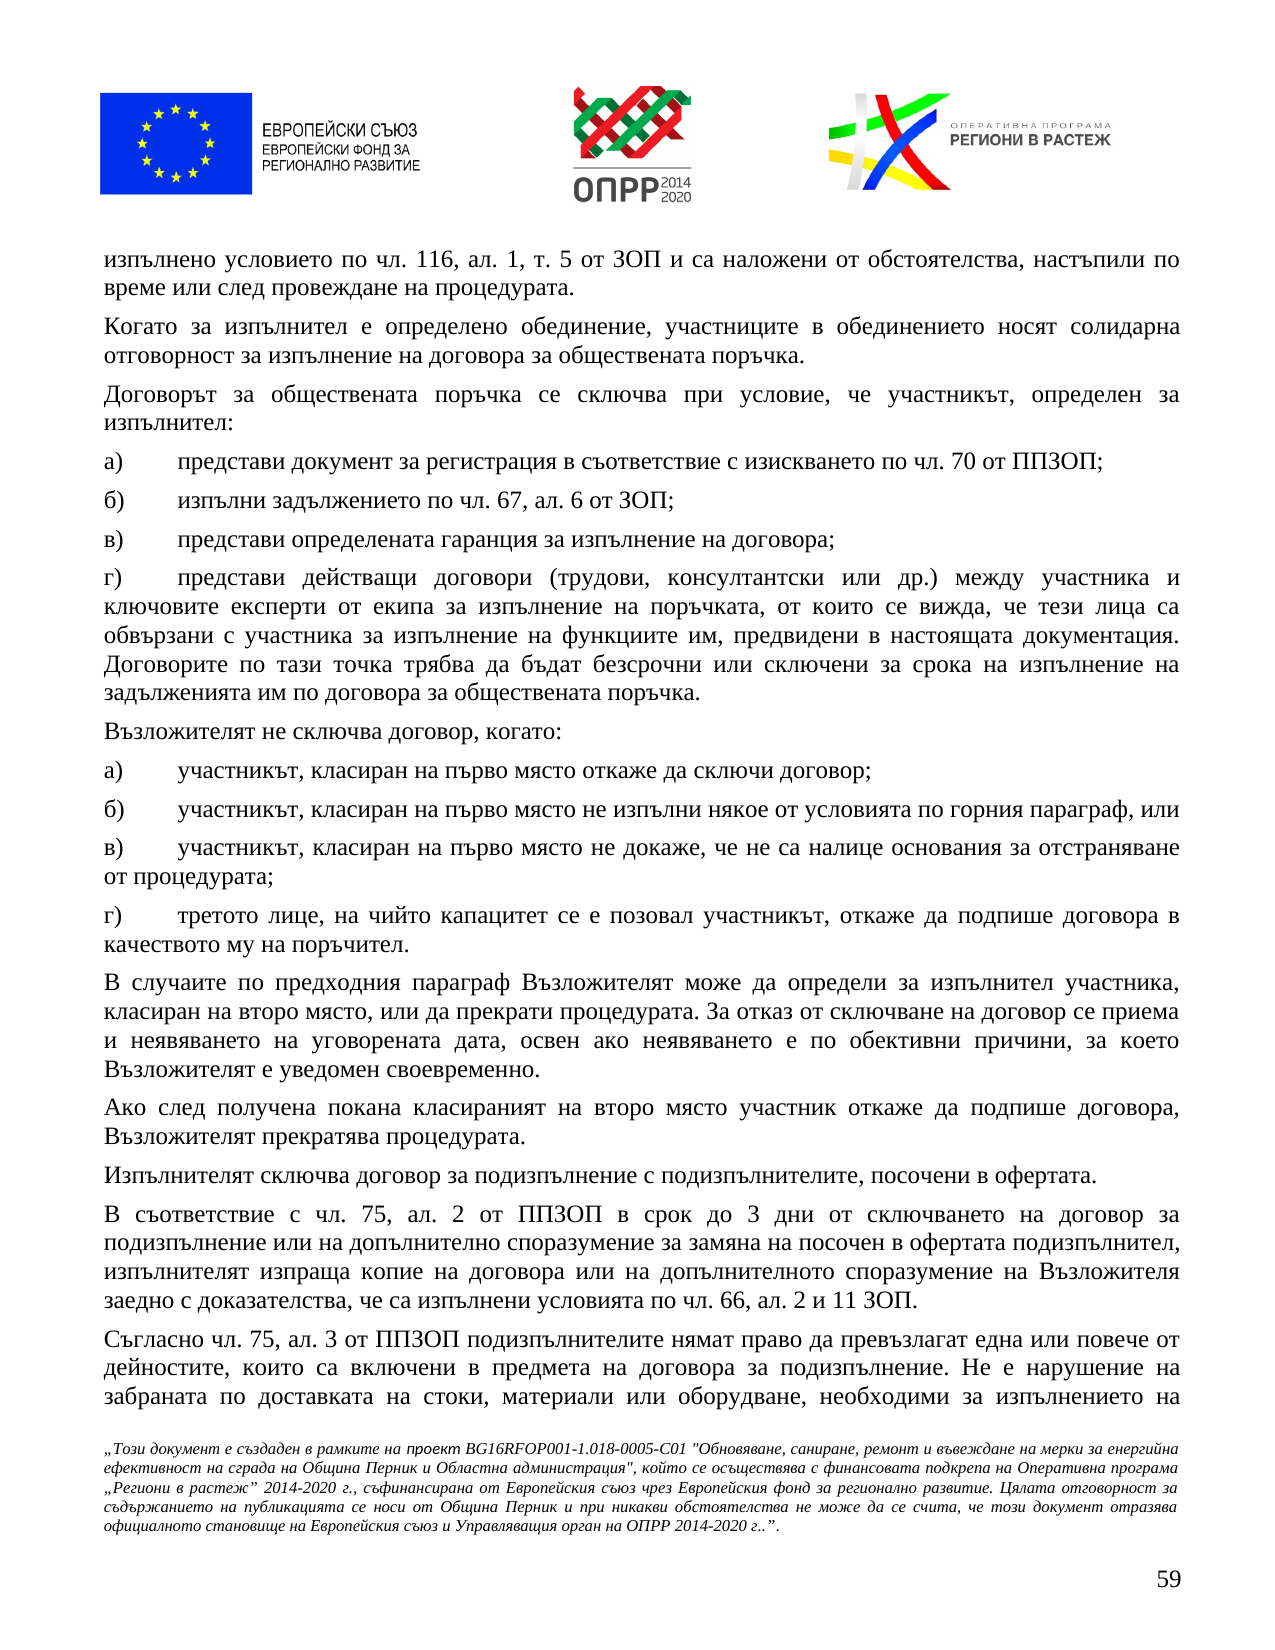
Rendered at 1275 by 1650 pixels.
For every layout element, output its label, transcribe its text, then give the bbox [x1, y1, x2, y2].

text В съответствие с чл. 75, ал. 2 от ППЗОП в срок до 3 дни от сключването на договор за подизпълнение или на допълнително споразумение за замяна на посочен в офертата подизпълнител, изпълнителят изпраща копие на договора или на допълнителното споразумение на Възложителя заедно с доказателства, че са изпълнени условията по чл. 66, ал. 2 и 11 ЗОП. [103, 1199, 1181, 1314]
picture [573, 86, 694, 208]
text а) представи документ за регистрация в съответствие с изискването по чл. 70 от ППЗОП; [103, 446, 1181, 475]
text б) участникът, класиран на първо място не изпълни някое от условията по горния параграф, или [103, 794, 1181, 822]
text а) участникът, класиран на първо място откаже да сключи договор; [103, 755, 1181, 784]
text В случаите по предходния параграф Възложителят може да определи за изпълнител участника, класиран на второ място, или да прекрати процедурата. За отказ от сключване на договор се приема и неявяването на уговорената дата, освен ако неявяването е по обективни причини, за което Възложителят е уведомен своевременно. [103, 967, 1181, 1082]
picture [813, 86, 1132, 197]
picture [85, 81, 448, 208]
text г) представи действащи договори (трудови, консултантски или др.) между участника и ключовите експерти от екипа за изпълнение на поръчката, от които се вижда, че тези лица са обвързани с участника за изпълнение на функциите им, предвидени в настоящата документация. Договорите по тази точка трябва да бъдат безсрочни или сключени за срока на изпълнение на задълженията им по договора за обществената поръчка. [103, 562, 1181, 706]
text в) участникът, класиран на първо място не докаже, че не са налице основания за отстраняване от процедурата; [103, 832, 1181, 890]
text Когато за изпълнител е определено обединение, участниците в обединението носят солидарна отговорност за изпълнение на договора за обществената поръчка. [103, 311, 1181, 369]
text б) изпълни задължението по чл. 67, ал. 6 от ЗОП; [103, 485, 1181, 514]
text Изпълнителят сключва договор за подизпълнение с подизпълнителите, посочени в офертата. [103, 1160, 1181, 1189]
text Възложителят не сключва договор, когато: [103, 716, 1181, 745]
text Договорът за обществената поръчка се сключва при условие, че участникът, определен за изпълнител: [103, 379, 1181, 436]
text г) третото лице, на чийто капацитет се е позовал участникът, откаже да подпише договора в качеството му на поръчител. [103, 900, 1181, 957]
text Ако след получена покана класираният на второ място участник откаже да подпише договора, Възложителят прекратява процедурата. [103, 1092, 1181, 1150]
text в) представи определената гаранция за изпълнение на договора; [103, 524, 1181, 552]
